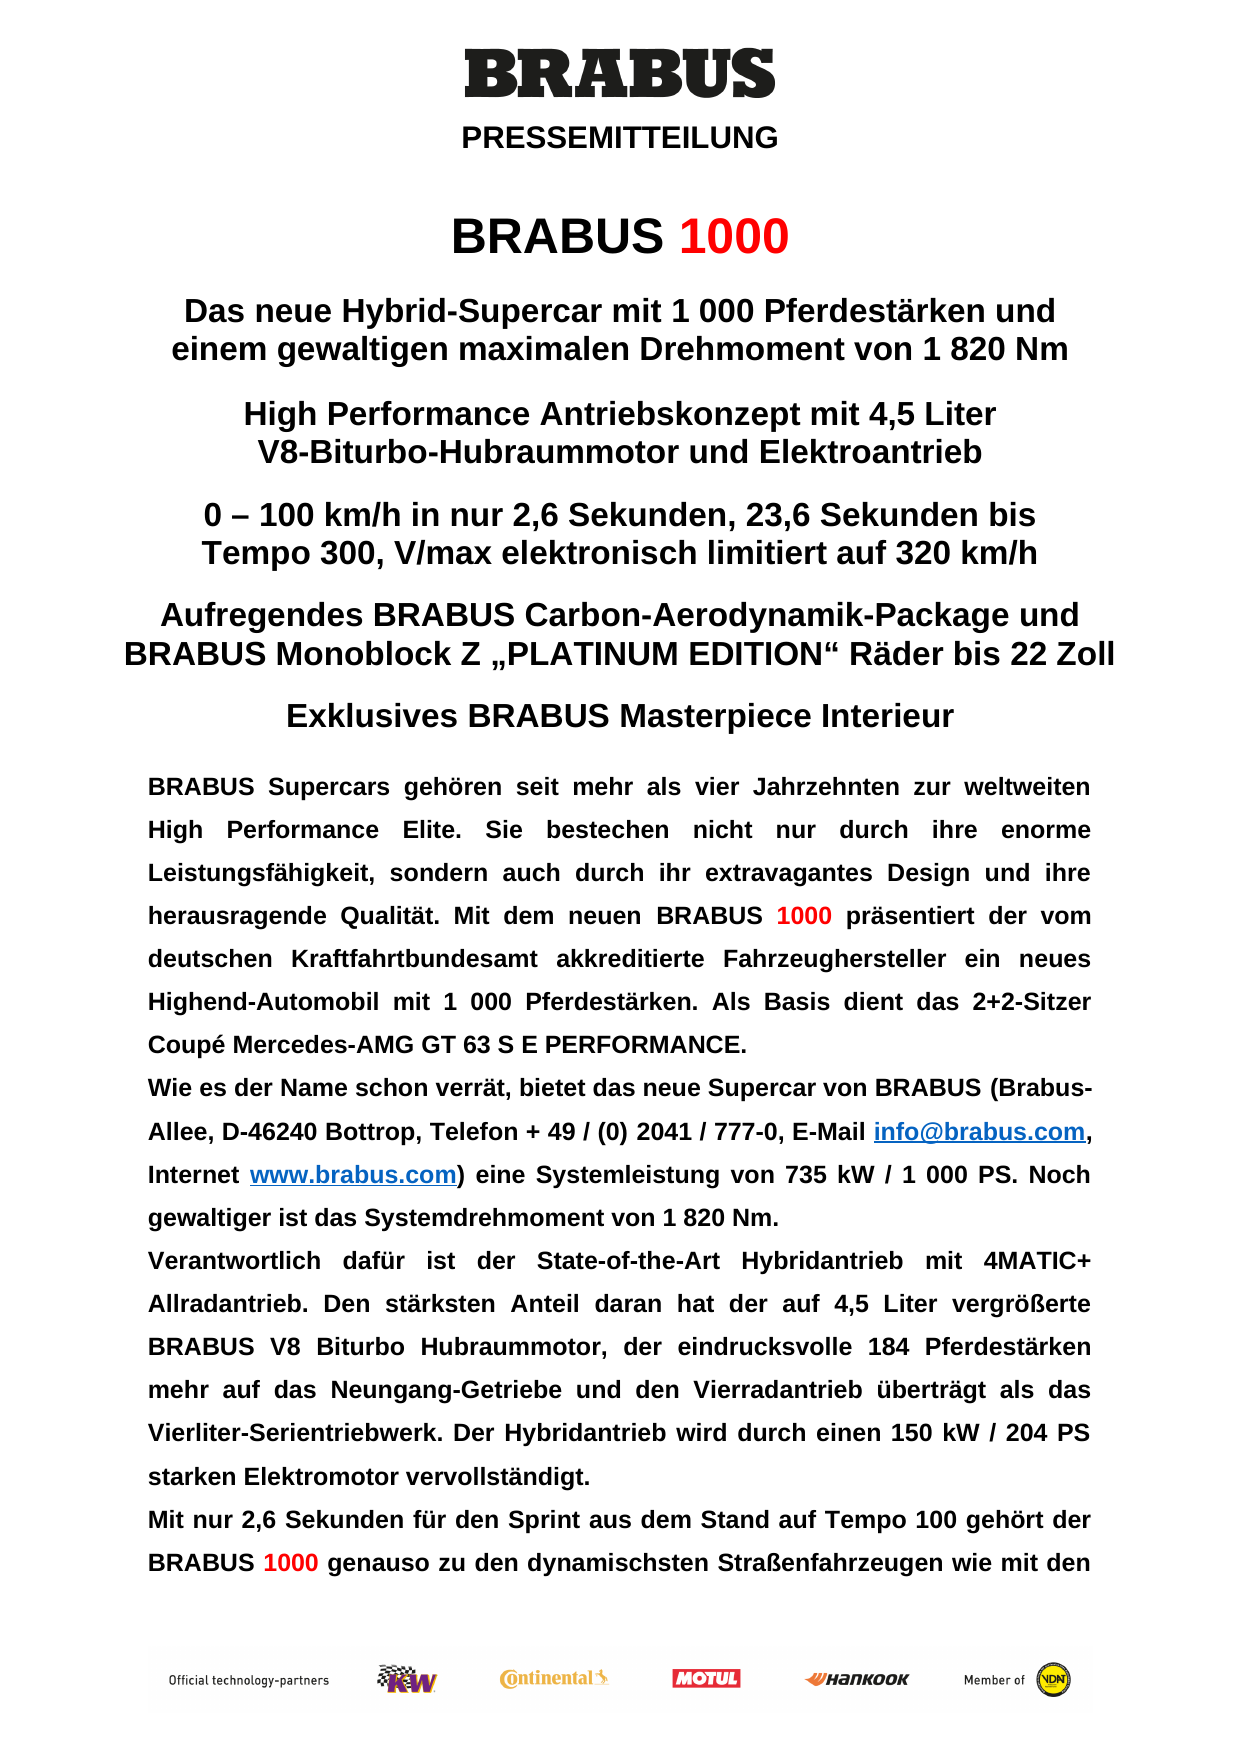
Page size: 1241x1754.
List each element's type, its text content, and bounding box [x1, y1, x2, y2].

text 0 – 100 km/h in nur 2,6 Sekunden, 23,6 Sekunden bis [89, 495, 1152, 533]
text Das neue Hybrid-Supercar mit 1 000 Pferdestärken und [89, 291, 1152, 329]
text BRABUS Supercars gehören seit mehr als vier Jahrzehnten zur weltweiten High Performance Elite. Sie bestechen nicht nur durch ihre enorme Leistungsfähigkeit, sondern auch durch ihr extravagantes Design und ihre herausragende Qualität. Mit dem neuen BRABUS 1000 präsentiert der vom deutschen Kraftfahrtbundesamt akkreditierte Fahrzeughersteller ein neues Highend-Automobil mit 1 000 Pferdestärken. Als Basis dient das 2+2-Sitzer Coupé Mercedes-AMG GT 63 S E PERFORMANCE. [148, 772, 1092, 1059]
text einem gewaltigen maximalen Drehmoment von 1 820 Nm [89, 329, 1152, 367]
text Verantwortlich dafür ist der State-of-the-Art Hybridantrieb mit 4MATIC+ Allradantrieb. Den stärksten Anteil daran hat der auf 4,5 Liter vergrößerte BRABUS V8 Biturbo Hubraummotor, der eindrucksvolle 184 Pferdestärken mehr auf das Neungang-Getriebe und den Vierradantrieb überträgt als das Vierliter-Serientriebwerk. Der Hybridantrieb wird durch einen 150 kW / 204 PS starken Elektromotor vervollständigt. [148, 1246, 1092, 1490]
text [148, 1505, 1092, 1577]
text BRABUS 1000 [148, 207, 1092, 264]
text BRABUS Monoblock Z „PLATINUM EDITION“ Räder bis 22 Zoll [89, 634, 1152, 672]
picture [147, 1646, 1093, 1713]
text Exklusives BRABUS Masterpiece Interieur [89, 696, 1152, 735]
picture [464, 41, 782, 98]
text High Performance Antriebskonzept mit 4,5 Liter [89, 394, 1152, 432]
text Aufregendes BRABUS Carbon-Aerodynamik-Package und [89, 596, 1152, 634]
text V8-Biturbo-Hubraummotor und Elektroantrieb [89, 432, 1152, 471]
text Wie es der Name schon verrät, bietet das neue Supercar von BRABUS (Brabus-Allee, D-46240 Bottrop, Telefon + 49 / (0) 2041 / 777-0, E-Mail info@brabus.com, Internet www.brabus.com) eine Systemleistung von 735 kW / 1 000 PS. Noch gewaltiger ist das Systemdrehmoment von 1 820 Nm. [148, 1073, 1092, 1232]
text Tempo 300, V/max elektronisch limitiert auf 320 km/h [89, 533, 1152, 572]
